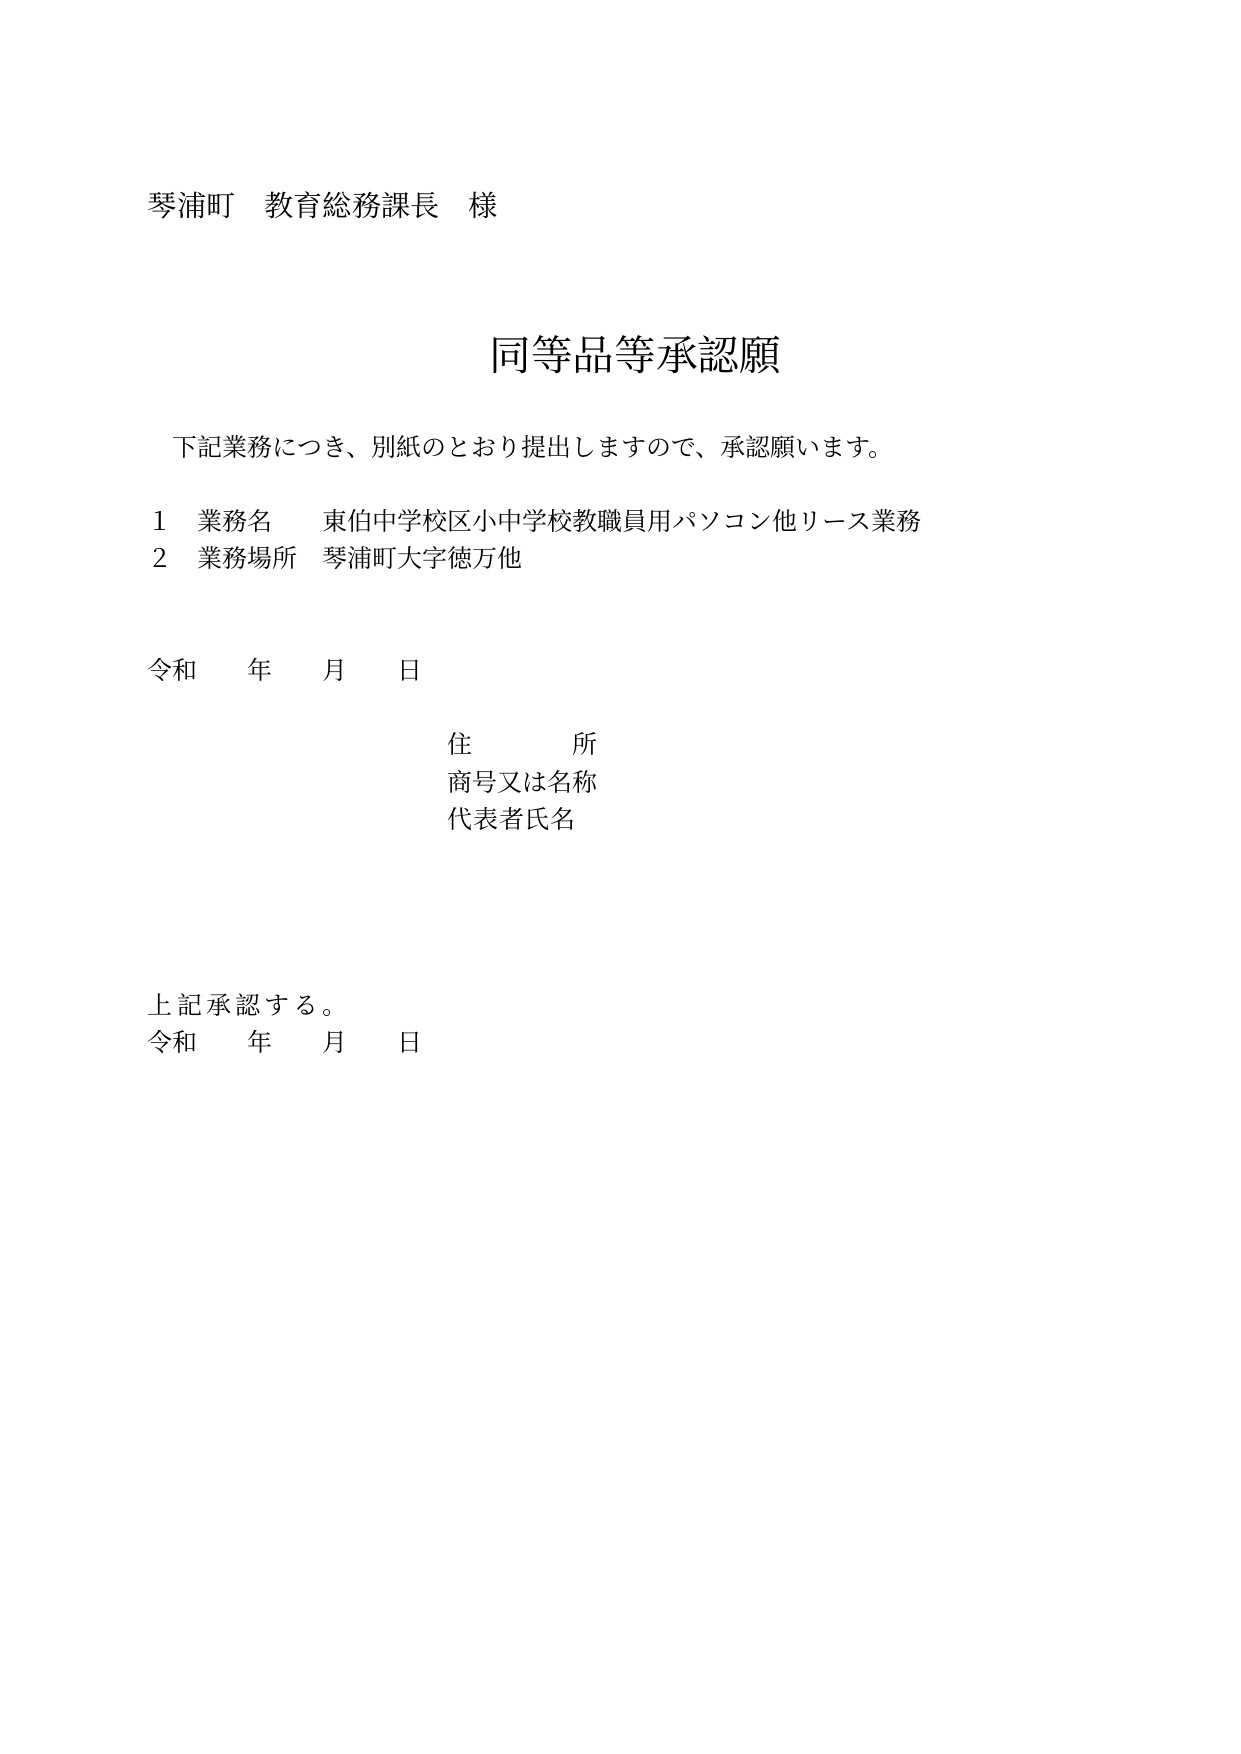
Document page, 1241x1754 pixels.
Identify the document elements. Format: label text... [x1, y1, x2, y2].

text 令和 年 月 日 [148, 650, 1122, 687]
text 琴浦町 教育総務課長 様 [148, 167, 1122, 241]
text 令和 年 月 日 [148, 1022, 1122, 1059]
text 代表者氏名 [148, 799, 1122, 836]
text １ 業務名 東伯中学校区小中学校教職員用パソコン他リース業務 [148, 501, 1122, 538]
text 住 所 [148, 724, 1122, 762]
text 下記業務につき、別紙のとおり提出しますので、承認願います。 [148, 427, 1122, 464]
text ２ 業務場所 琴浦町大字徳万他 [148, 538, 1122, 576]
text 上記承認する。 [148, 985, 1122, 1022]
text 商号又は名称 [148, 762, 1122, 799]
text 同等品等承認願 [148, 315, 1122, 390]
